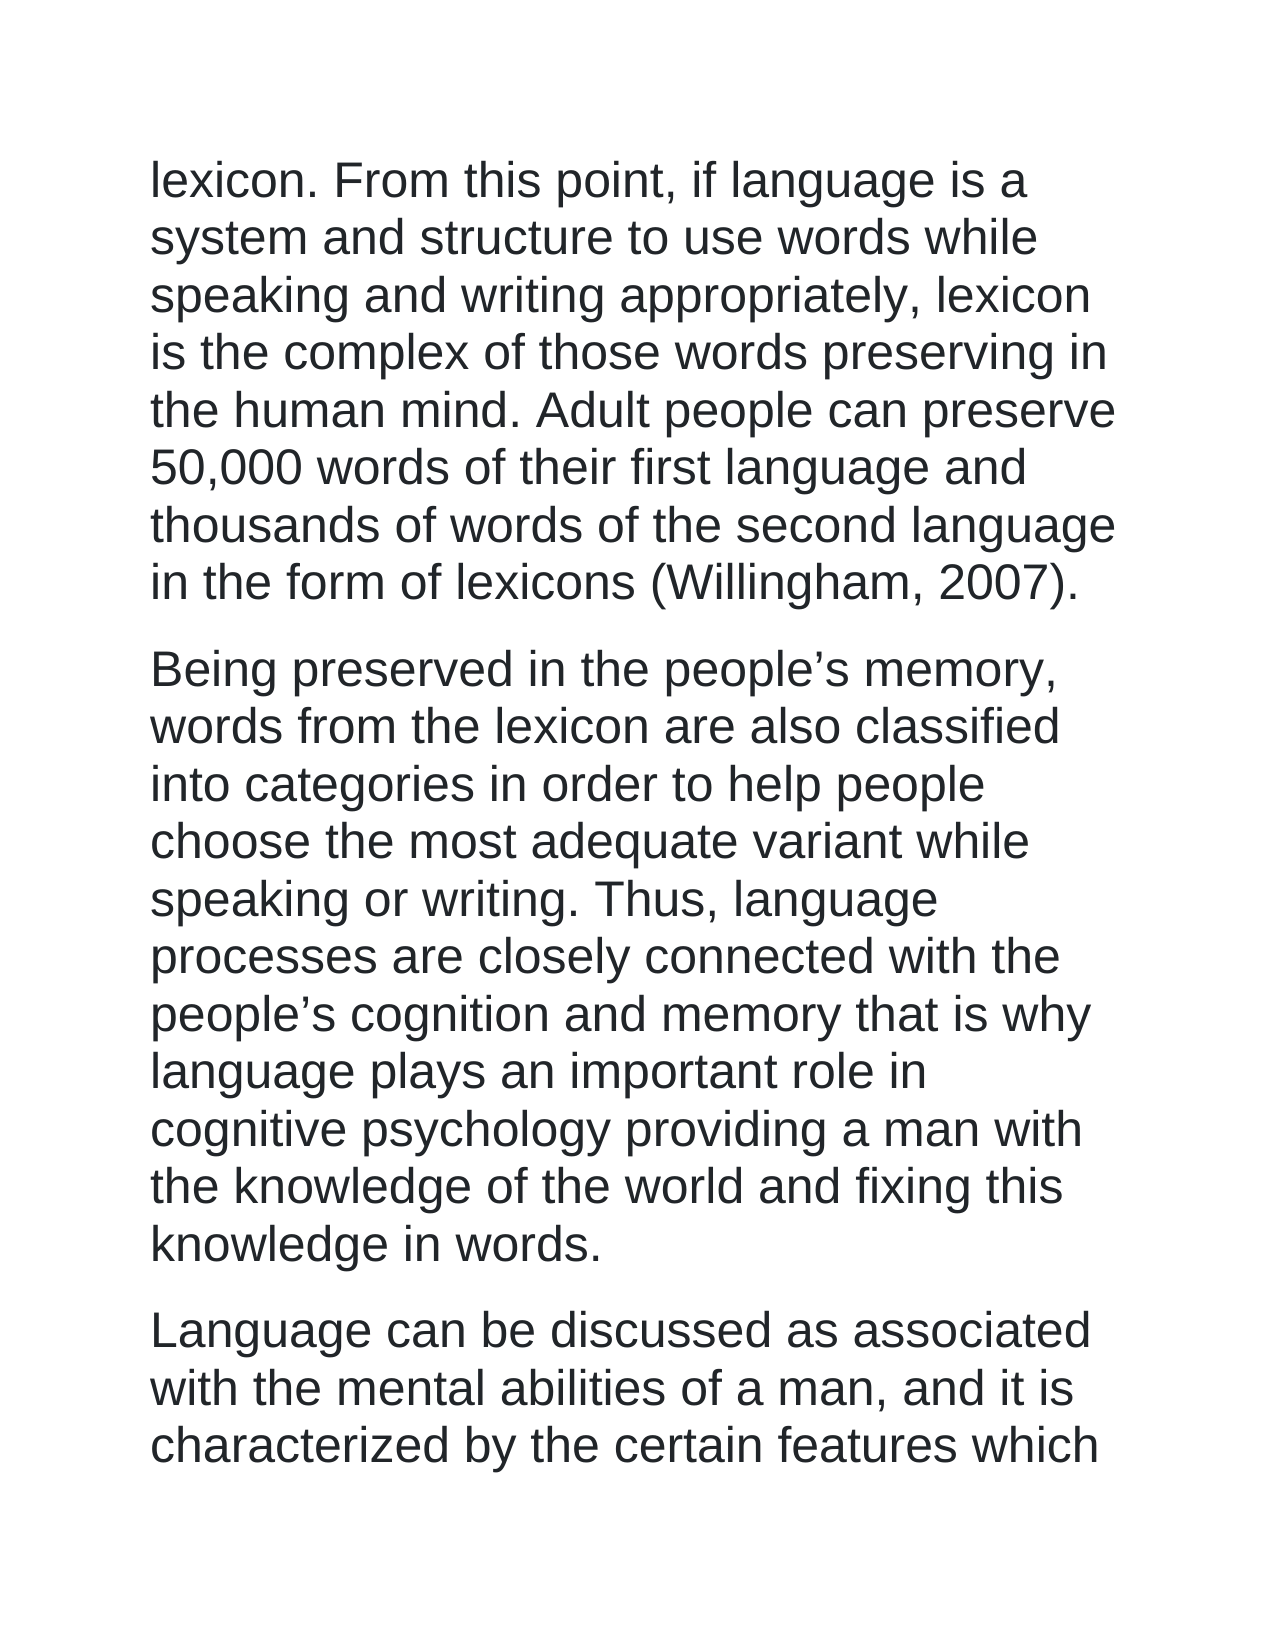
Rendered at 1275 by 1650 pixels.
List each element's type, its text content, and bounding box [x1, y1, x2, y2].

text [150, 150, 1125, 610]
text Being preserved in the people’s memory, words from the lexicon are also classified into categories in order to help people choose the most adequate variant while speaking or writing. Thus, language processes are closely connected with the people’s cognition and memory that is why language plays an important role in cognitive psychology providing a man with the knowledge of the world and fixing this knowledge in words. [150, 639, 1125, 1272]
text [150, 1301, 1125, 1473]
